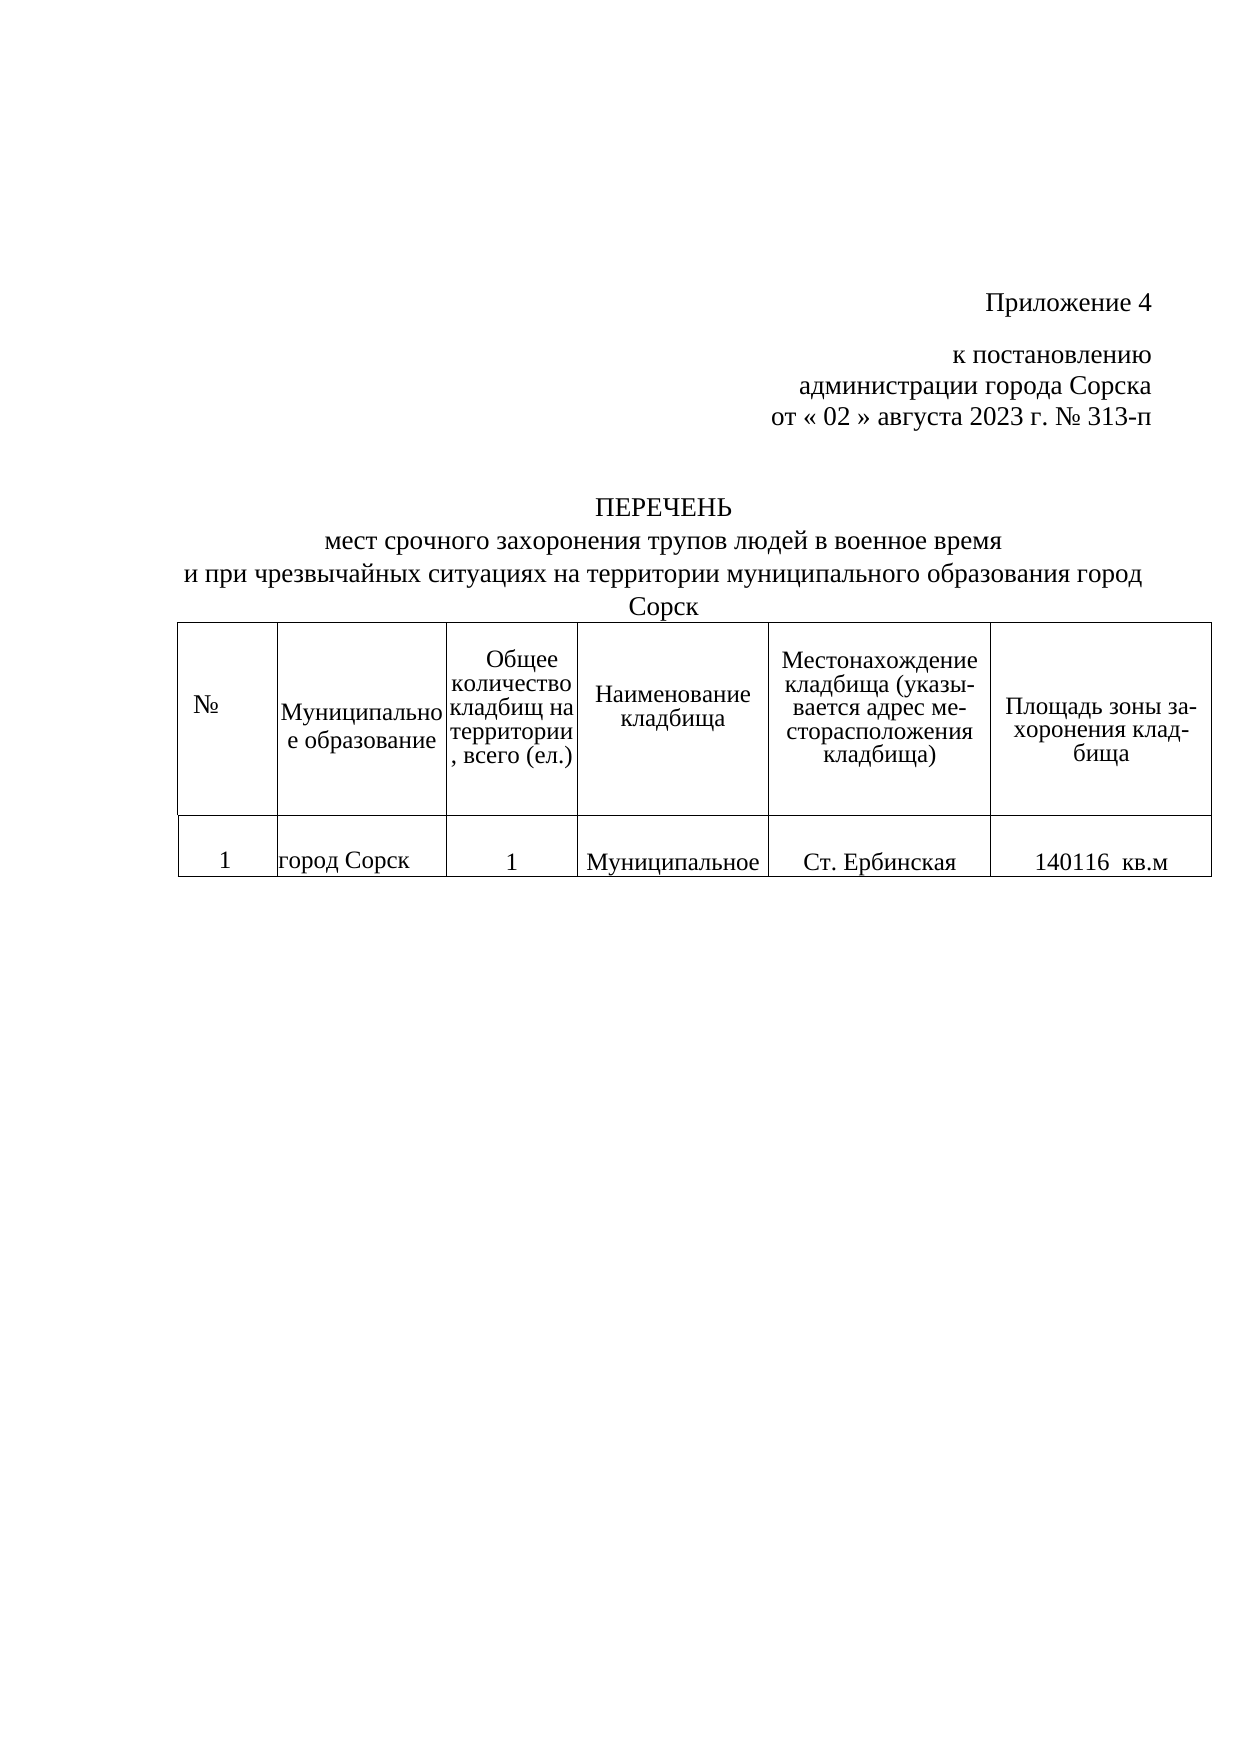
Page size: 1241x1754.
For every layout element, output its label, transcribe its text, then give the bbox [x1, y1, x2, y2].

text мест срочного захоронения трупов людей в военное время и при чрезвычайных ситуациях на территории муниципального образования город Сорск [177, 523, 1149, 622]
table_cell 1 [447, 816, 577, 876]
table_cell город Сорск [278, 816, 446, 876]
text Приложение 4 [177, 288, 1152, 317]
text ПЕРЕЧЕНЬ [177, 490, 1149, 523]
table_header Наименование кладбища [578, 623, 768, 815]
table_header № [178, 623, 277, 815]
table_header Муниципальное образование [278, 623, 446, 815]
table_cell 140116 кв.м [991, 816, 1211, 876]
text к постановлению [754, 338, 1152, 369]
table_cell Муниципальное [578, 816, 768, 876]
text от « 02 » августа 2023 г. № 313-п [177, 400, 1152, 431]
table_header Общее количество кладбищ на территории, всего (ел.) [447, 623, 577, 815]
text администрации города Сорска [754, 369, 1152, 400]
table_cell 1 [179, 816, 277, 876]
table_cell Ст. Ербинская [769, 816, 990, 876]
table_header Местонахождение кладбища (указывается адрес месторасположения кладбища) [769, 623, 990, 815]
table_header Площадь зоны захоронения кладбища [991, 623, 1211, 815]
